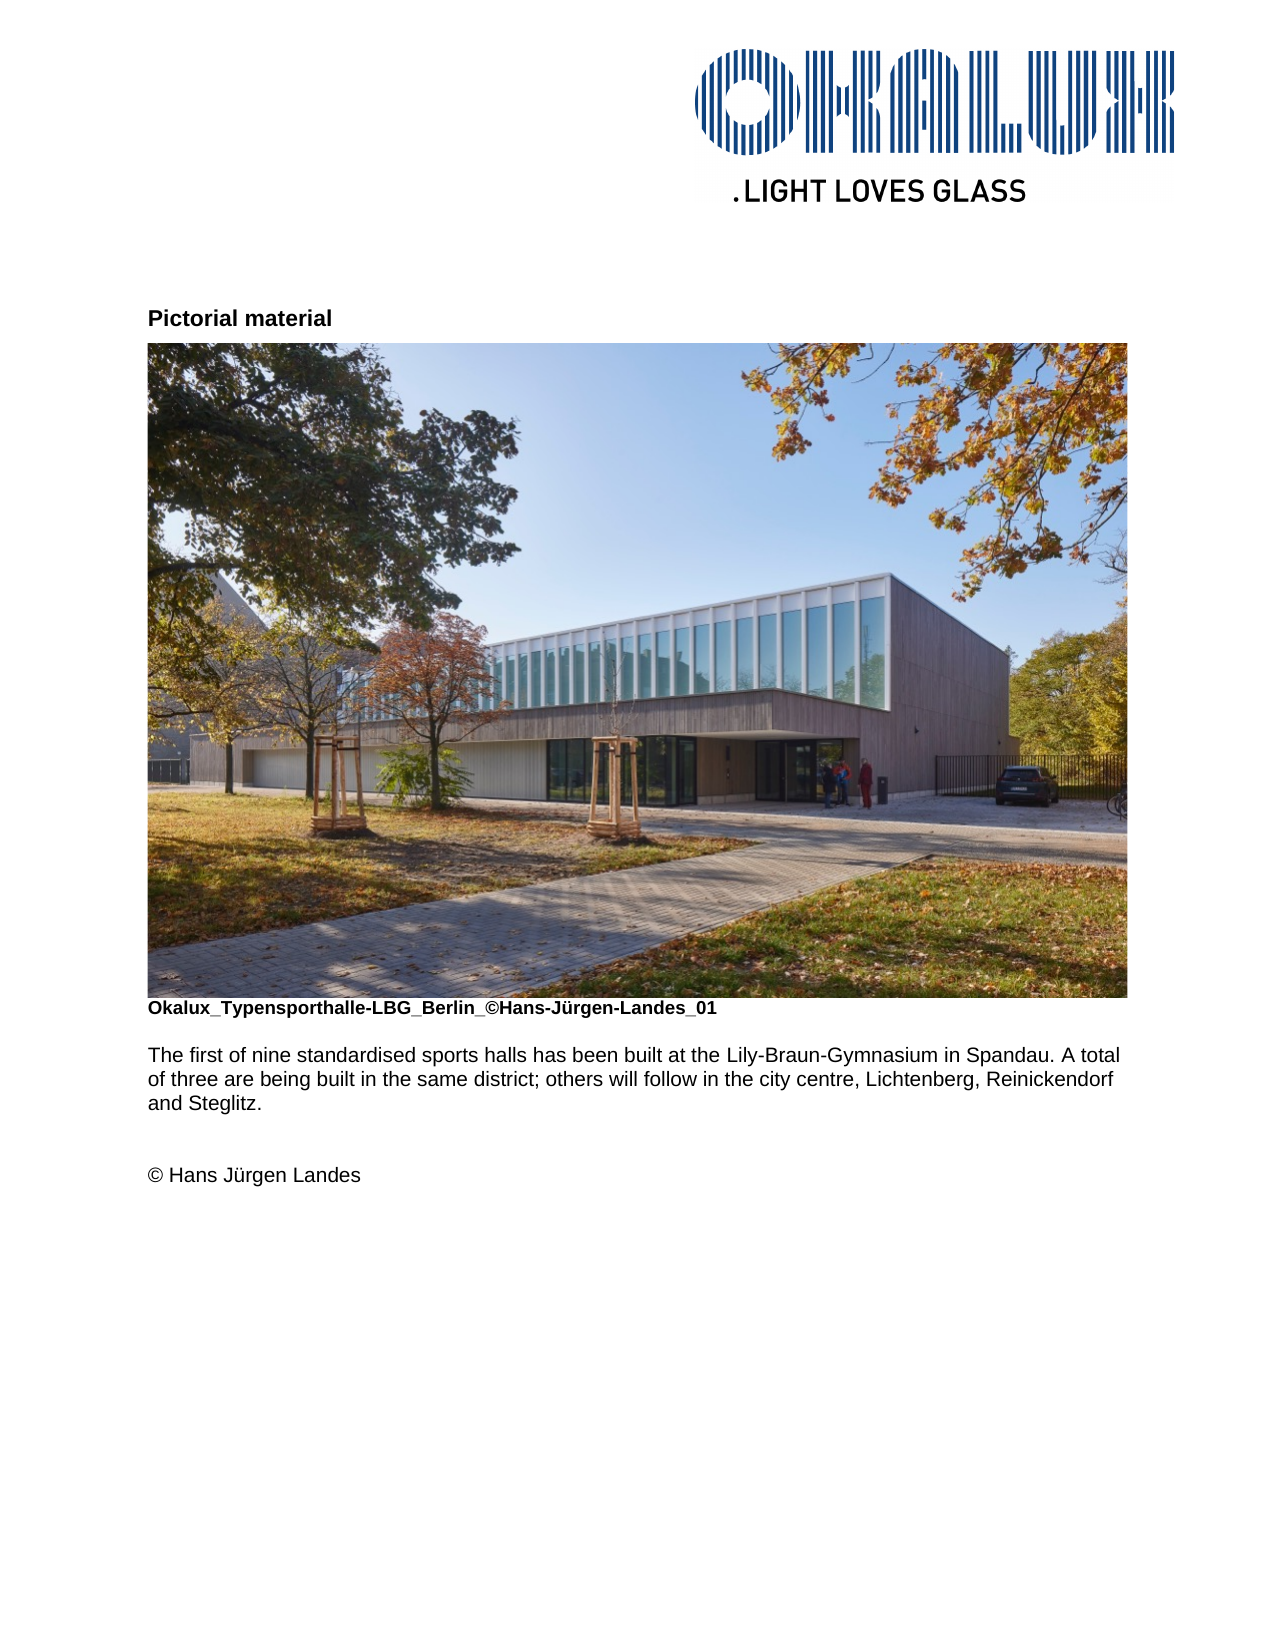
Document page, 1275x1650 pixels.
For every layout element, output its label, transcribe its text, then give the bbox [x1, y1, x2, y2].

picture [147, 343, 1128, 998]
picture [693, 48, 1175, 203]
text The first of nine standardised sports halls has been built at the Lily-Braun-Gymnasium in Spandau. A total of three are being built in the same district; others will follow in the city centre, Lichtenberg, Reinickendorf and Steglitz. [148, 1043, 1127, 1114]
text Okalux_Typensporthalle-LBG_Berlin_©Hans-Jürgen-Landes_01 [148, 998, 1127, 1019]
text © Hans Jürgen Landes [148, 1162, 1127, 1186]
text Pictorial material [148, 304, 1127, 331]
